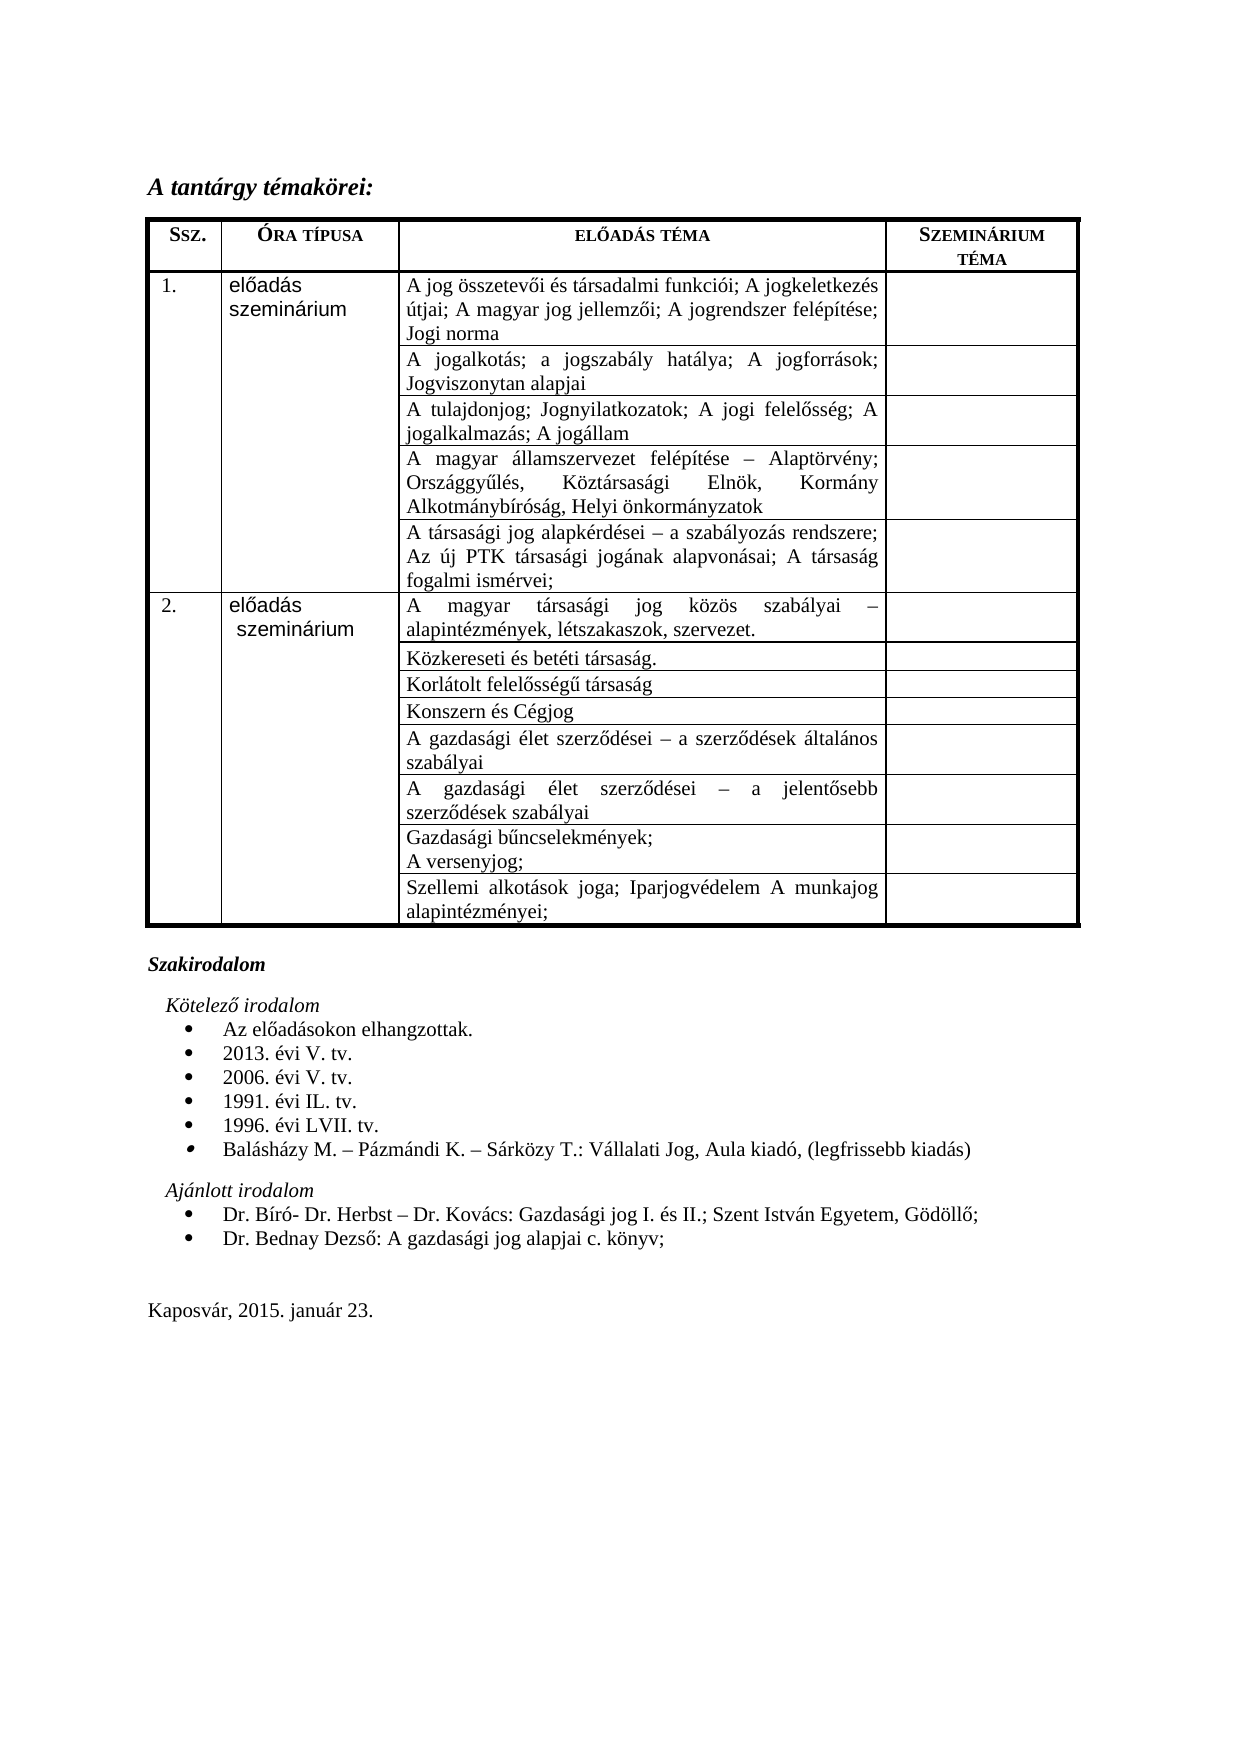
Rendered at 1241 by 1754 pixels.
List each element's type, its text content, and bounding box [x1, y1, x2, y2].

table_cell A gazdasági élet szerződései – a szerződések általános szabályai [400, 725, 885, 774]
table_cell [887, 671, 1076, 697]
table_cell [887, 643, 1076, 670]
text Ajánlott irodalom [148, 1178, 1092, 1202]
table_cell [887, 825, 1076, 873]
table_cell [887, 725, 1076, 774]
table_cell előadás szeminárium [222, 273, 398, 592]
list Dr. Bíró- Dr. Herbst – Dr. Kovács: Gazdasági jog I. és II.; , Gödöllő; [185, 1202, 1092, 1226]
table_cell [887, 446, 1076, 518]
table_cell A társasági jog alapkérdései – a szabályozás rendszere; Az új PTK társasági jogának alapvonásai; A társaság fogalmi ismérvei; [400, 520, 885, 592]
table_cell Közkereseti és betéti társaság. [400, 643, 885, 670]
table_cell [887, 346, 1076, 395]
table_cell A gazdasági élet szerződései – a jelentősebb szerződések szabályai [400, 775, 885, 824]
table_cell [887, 775, 1076, 824]
table_cell A magyar államszervezet felépítése – Alaptörvény; Országgyűlés, Köztársasági Elnök, Kormány Alkotmánybíróság, Helyi önkormányzatok [400, 446, 885, 518]
text Szakirodalom [148, 952, 1092, 976]
table_cell Szellemi alkotások joga; Iparjogvédelem A munkajog alapintézményei; [400, 874, 885, 923]
table_cell Korlátolt felelősségű társaság [400, 671, 885, 697]
table_cell Konszern és Cégjog [400, 698, 885, 724]
table_header Szeminárium téma [887, 222, 1076, 270]
table_cell [887, 698, 1076, 724]
table_cell A tulajdonjog; Jognyilatkozatok; A jogi felelősség; A jogalkalmazás; A jogállam [400, 396, 885, 445]
table_cell A magyar társasági jog közös szabályai – alapintézmények, létszakaszok, szervezet. [400, 593, 885, 641]
list 1991. évi IL. tv. [185, 1089, 1092, 1113]
table_header Ssz. [150, 222, 221, 270]
table_cell előadás szeminárium [222, 593, 398, 923]
table_cell A jog összetevői és társadalmi funkciói; A jogkeletkezés útjai; A magyar jog jellemzői; A jogrendszer felépítése; Jogi norma [400, 273, 885, 345]
list Az előadásokon elhangzottak. [185, 1017, 1092, 1041]
table_cell Gazdasági bűncselekmények; A versenyjog; [400, 825, 885, 873]
table_cell 1. [150, 273, 221, 592]
text Kötelező irodalom [148, 992, 1092, 1017]
text Kaposvár, 2015. január 23. [148, 1298, 1092, 1322]
list Balásházy M. – Pázmándi K. – Sárközy T.: Vállalati Jog, Aula kiadó, (legfrissebb kiadás) [185, 1137, 1092, 1161]
table_header Óra típusa [222, 222, 398, 270]
list Dr. Bednay Dezső: A gazdasági jog alapjai c. könyv; [185, 1226, 1092, 1250]
table_cell [887, 874, 1076, 923]
table_cell [887, 273, 1076, 345]
list 2006. évi V. tv. [185, 1065, 1092, 1089]
list 2013. évi V. tv. [185, 1041, 1092, 1065]
text A tantárgy témakörei: [148, 172, 1092, 201]
table_header előadás téma [400, 222, 885, 270]
list 1996. évi LVII. tv. [185, 1113, 1092, 1137]
table_cell [887, 593, 1076, 641]
table_cell [887, 520, 1076, 592]
table_cell [887, 396, 1076, 445]
table_cell A jogalkotás; a jogszabály hatálya; A jogforrások; Jogviszonytan alapjai [400, 346, 885, 395]
table_cell 2. [150, 593, 221, 923]
